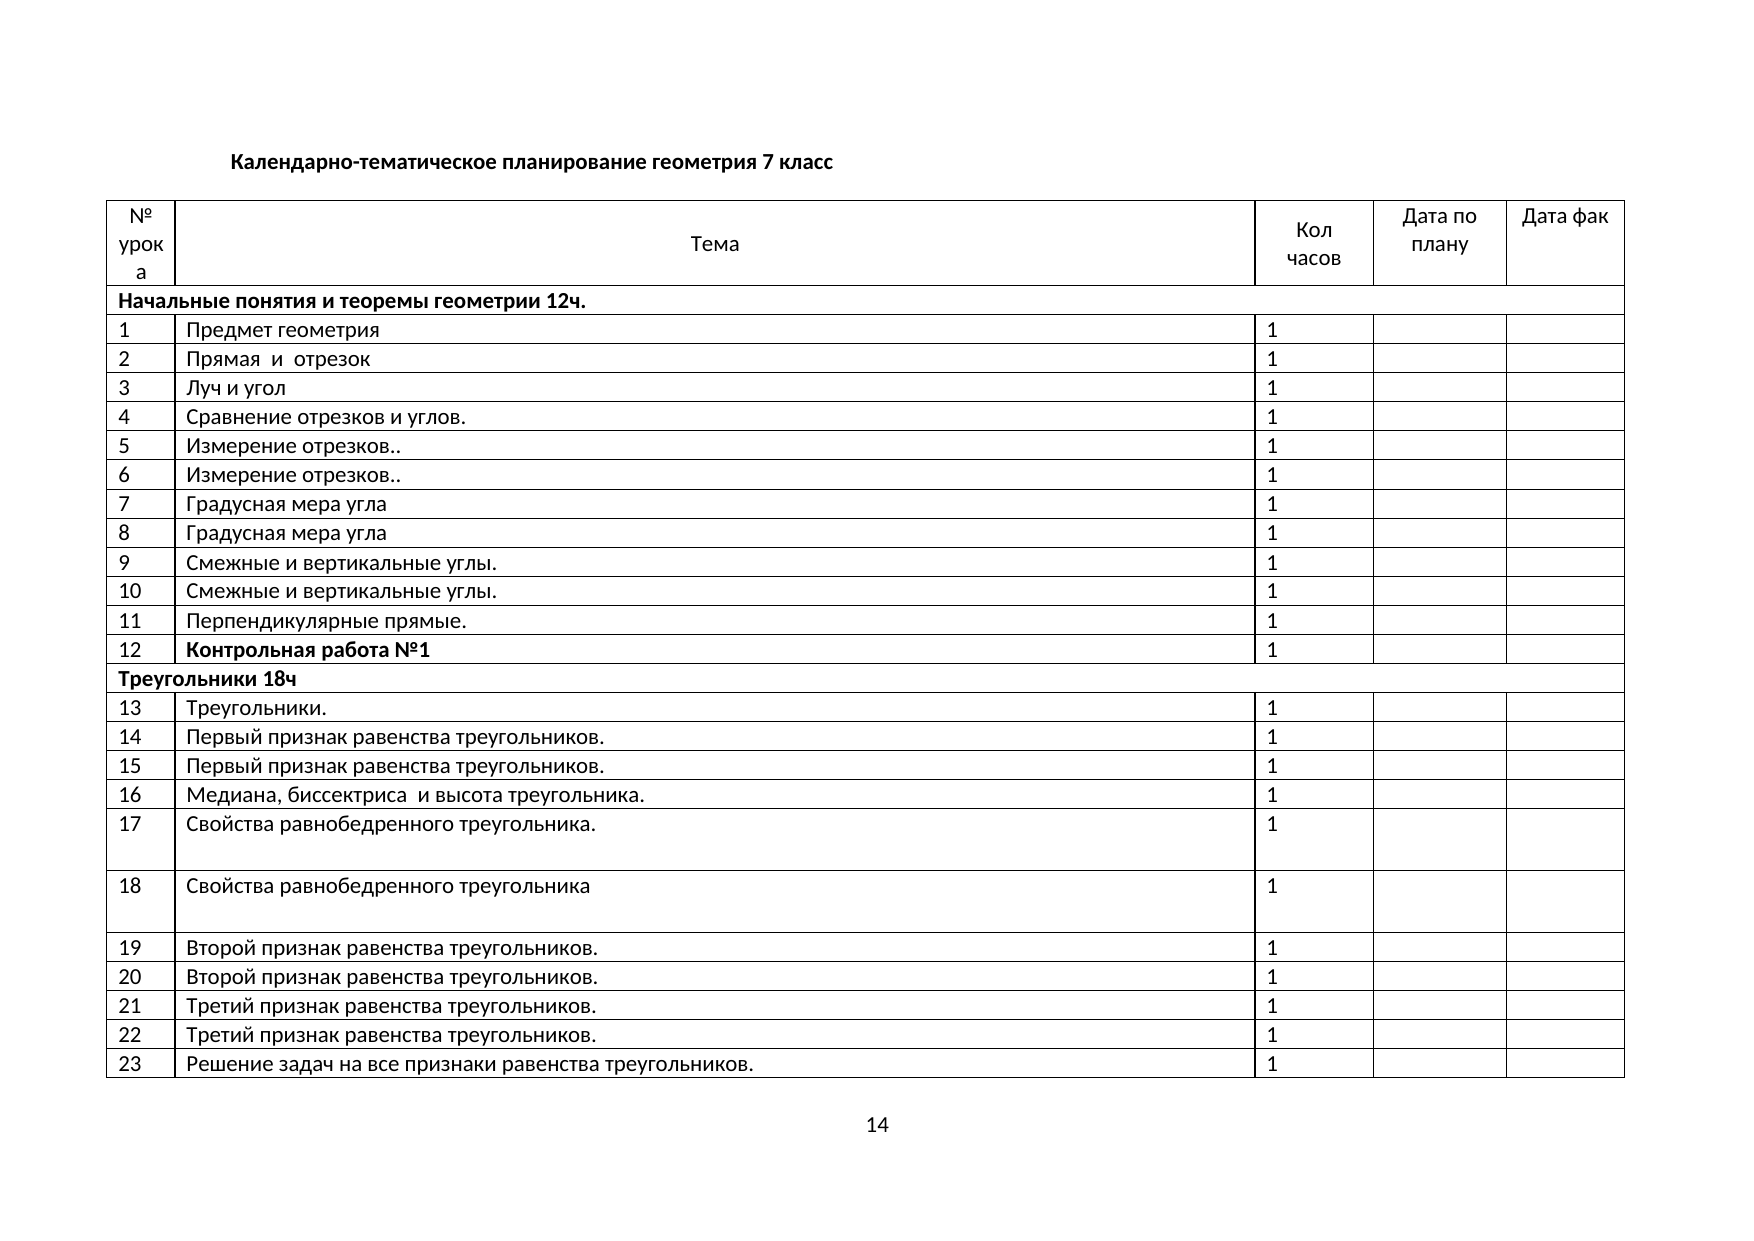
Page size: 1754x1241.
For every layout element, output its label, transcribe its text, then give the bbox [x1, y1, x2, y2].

table_cell Сравнение отрезков и углов. [176, 402, 1254, 430]
table_cell Треугольники. [176, 693, 1254, 721]
table_cell 16 [107, 780, 174, 808]
table_cell 1 [1256, 1020, 1373, 1048]
table_cell Третий признак равенства треугольников. [176, 991, 1254, 1019]
table_header Дата по плану [1374, 201, 1506, 285]
table_cell [1374, 548, 1506, 576]
table_header Тема [176, 201, 1254, 285]
table_cell 4 [107, 402, 174, 430]
table_cell [1374, 991, 1506, 1019]
table_cell [1507, 315, 1624, 343]
table_cell [1374, 344, 1506, 372]
table_cell 1 [1256, 809, 1373, 870]
table_cell 19 [107, 933, 174, 961]
table_cell 13 [107, 693, 174, 721]
table_cell [1507, 606, 1624, 634]
table_cell [1374, 490, 1506, 517]
table_cell [1374, 722, 1506, 750]
table_cell 1 [1256, 933, 1373, 961]
table_cell 1 [1256, 315, 1373, 343]
table_cell [1507, 871, 1624, 932]
table_cell [1507, 431, 1624, 459]
table_cell 3 [107, 373, 174, 401]
table_cell Измерение отрезков.. [176, 460, 1254, 488]
table_cell 21 [107, 991, 174, 1019]
table_cell [1374, 373, 1506, 401]
table_cell [1374, 519, 1506, 547]
table_cell [1507, 635, 1624, 663]
table_cell Предмет геометрия [176, 315, 1254, 343]
table_cell [1507, 1020, 1624, 1048]
table_cell [1507, 577, 1624, 605]
table_cell [1507, 1049, 1624, 1077]
table_cell [1374, 577, 1506, 605]
table_cell [1374, 315, 1506, 343]
table_cell 22 [107, 1020, 174, 1048]
table_cell [1507, 519, 1624, 547]
table_cell [1507, 490, 1624, 517]
table_cell [1507, 751, 1624, 779]
table_cell 11 [107, 606, 174, 634]
table_cell [1507, 780, 1624, 808]
table_cell 1 [1256, 402, 1373, 430]
table_cell 1 [1256, 460, 1373, 488]
table_cell 5 [107, 431, 174, 459]
table_cell Измерение отрезков.. [176, 431, 1254, 459]
table_cell Начальные понятия и теоремы геометрии 12ч. [107, 286, 1624, 314]
table_cell 7 [107, 490, 174, 517]
table_cell [1374, 933, 1506, 961]
table_header Кол часов [1256, 201, 1373, 285]
list Календарно-тематическое планирование геометрия 7 класс [231, 147, 1636, 175]
table_cell 1 [1256, 1049, 1373, 1077]
table_cell 1 [1256, 991, 1373, 1019]
table_cell 8 [107, 519, 174, 547]
table_cell 1 [1256, 722, 1373, 750]
table_cell Решение задач на все признаки равенства треугольников. [176, 1049, 1254, 1077]
table_cell [1374, 431, 1506, 459]
table_cell 1 [1256, 344, 1373, 372]
table_cell 1 [1256, 871, 1373, 932]
table_cell 1 [1256, 606, 1373, 634]
table_cell 1 [1256, 780, 1373, 808]
table_cell Смежные и вертикальные углы. [176, 548, 1254, 576]
table_cell 1 [1256, 962, 1373, 990]
table_cell 1 [1256, 693, 1373, 721]
table_cell [1507, 460, 1624, 488]
table_cell 18 [107, 871, 174, 932]
table_cell Смежные и вертикальные углы. [176, 577, 1254, 605]
table_cell [1507, 991, 1624, 1019]
table_cell [1374, 693, 1506, 721]
table_cell 1 [107, 315, 174, 343]
table_cell Луч и угол [176, 373, 1254, 401]
table_cell Градусная мера угла [176, 519, 1254, 547]
table_cell 1 [1256, 519, 1373, 547]
table_cell [1507, 809, 1624, 870]
table_header № урока [107, 201, 174, 285]
table_cell 1 [1256, 577, 1373, 605]
table_cell Контрольная работа №1 [176, 635, 1254, 663]
table_cell 1 [1256, 751, 1373, 779]
table_cell [1507, 548, 1624, 576]
table_cell 20 [107, 962, 174, 990]
table_cell 9 [107, 548, 174, 576]
table_cell 23 [107, 1049, 174, 1077]
table_cell Перпендикулярные прямые. [176, 606, 1254, 634]
table_cell [1507, 962, 1624, 990]
table_cell Свойства равнобедренного треугольника. [176, 809, 1254, 870]
table_cell Прямая и отрезок [176, 344, 1254, 372]
table_cell 15 [107, 751, 174, 779]
table_cell [1374, 780, 1506, 808]
table_cell 17 [107, 809, 174, 870]
table_cell Первый признак равенства треугольников. [176, 722, 1254, 750]
table_cell [1374, 635, 1506, 663]
table_cell [1507, 373, 1624, 401]
table_cell Третий признак равенства треугольников. [176, 1020, 1254, 1048]
table_cell Первый признак равенства треугольников. [176, 751, 1254, 779]
table_cell 1 [1256, 490, 1373, 517]
table_cell 14 [107, 722, 174, 750]
table_cell [1374, 402, 1506, 430]
table_cell Второй признак равенства треугольников. [176, 962, 1254, 990]
table_cell Треугольники 18ч [107, 664, 1624, 692]
table_cell [1374, 460, 1506, 488]
table_cell [1507, 344, 1624, 372]
table_cell [1507, 933, 1624, 961]
table_cell [1374, 1049, 1506, 1077]
table_cell 1 [1256, 431, 1373, 459]
table_cell [1374, 809, 1506, 870]
table_cell Медиана, биссектриса и высота треугольника. [176, 780, 1254, 808]
table_cell [1507, 402, 1624, 430]
table_cell 6 [107, 460, 174, 488]
table_cell [1374, 751, 1506, 779]
table_cell [1374, 606, 1506, 634]
table_cell 10 [107, 577, 174, 605]
table_cell Свойства равнобедренного треугольника [176, 871, 1254, 932]
table_cell 1 [1256, 373, 1373, 401]
table_cell [1374, 1020, 1506, 1048]
table_cell Второй признак равенства треугольников. [176, 933, 1254, 961]
table_cell [1507, 722, 1624, 750]
table_cell [1507, 693, 1624, 721]
table_cell 1 [1256, 548, 1373, 576]
table_header Дата фак [1507, 201, 1624, 285]
table_cell 12 [107, 635, 174, 663]
table_cell [1374, 871, 1506, 932]
table_cell 1 [1256, 635, 1373, 663]
table_cell [1374, 962, 1506, 990]
table_cell Градусная мера угла [176, 490, 1254, 517]
table_cell 2 [107, 344, 174, 372]
